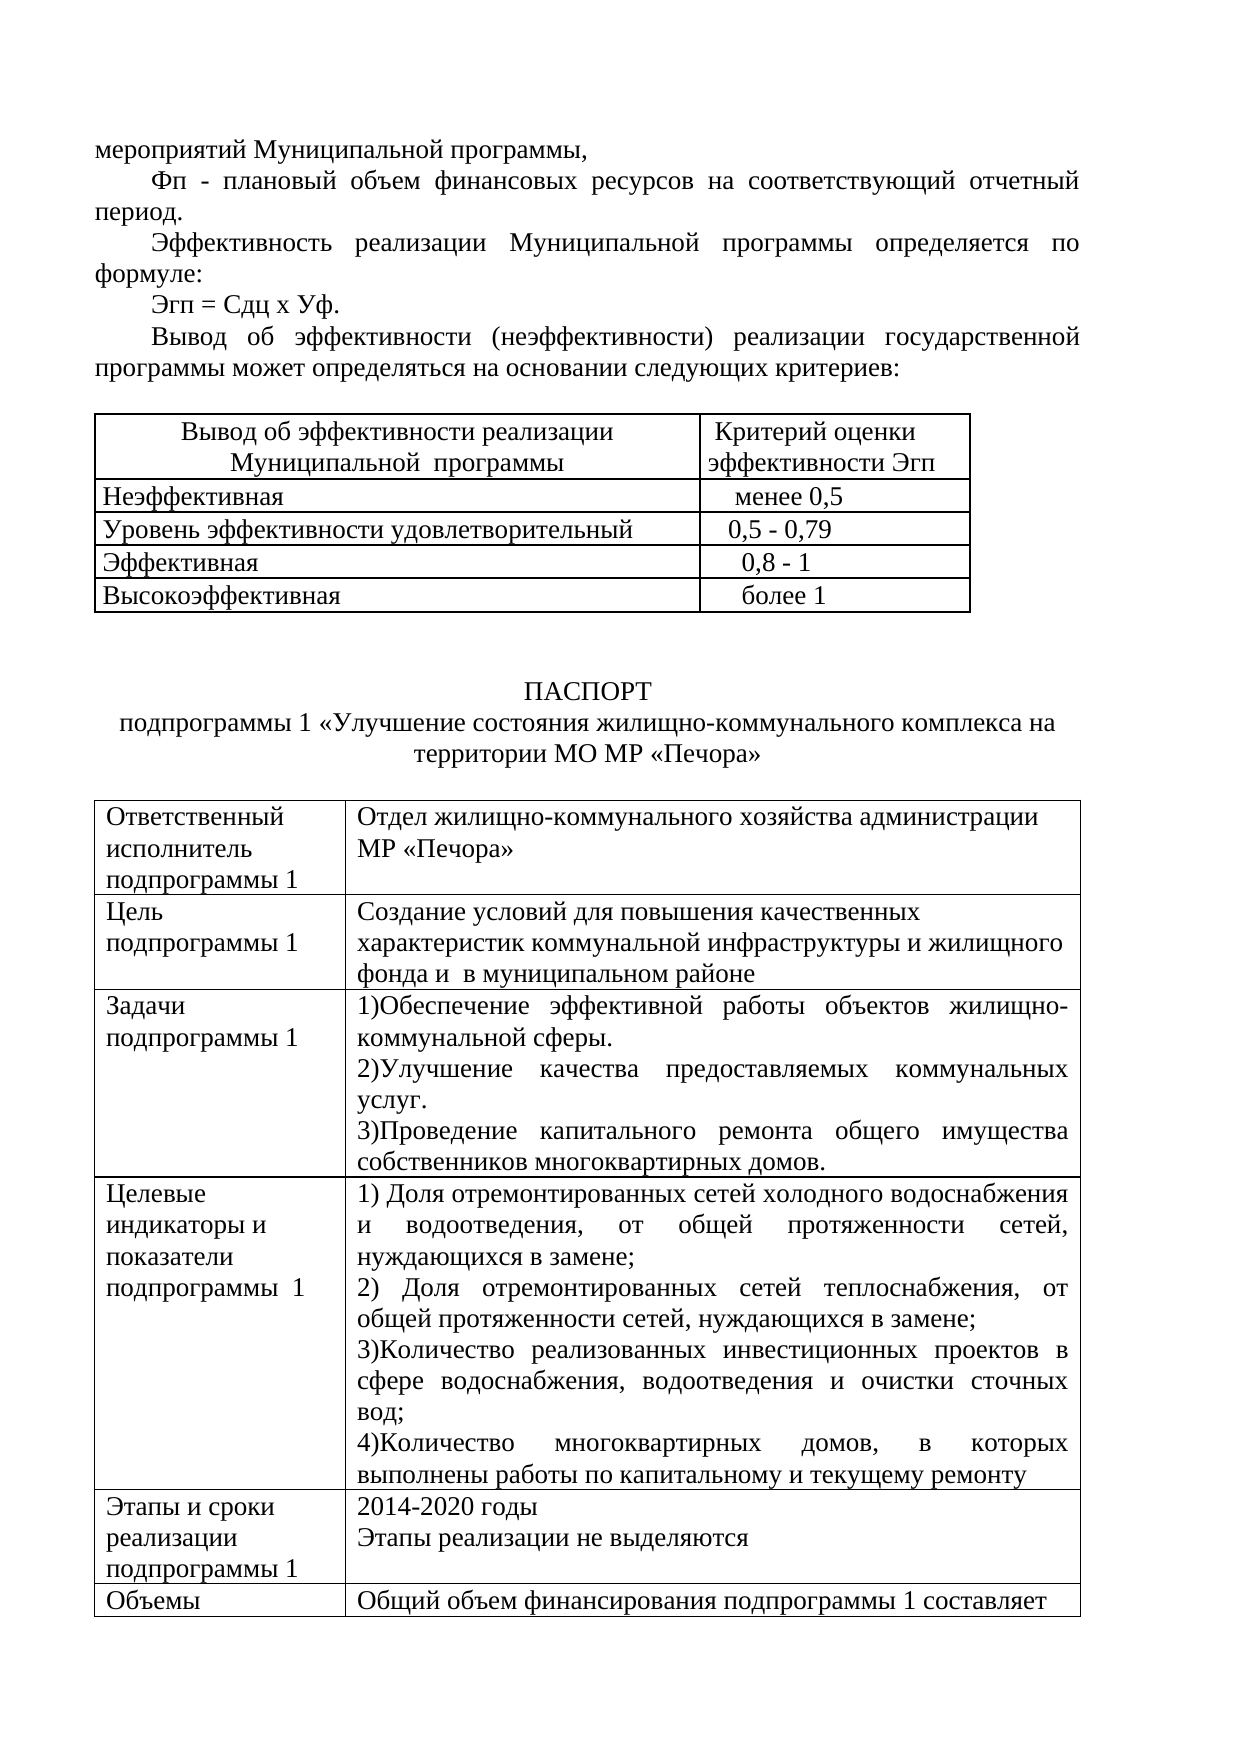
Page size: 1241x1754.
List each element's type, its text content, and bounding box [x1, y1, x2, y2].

table_header Ответственный исполнитель подпрограммы 1 [95, 801, 345, 894]
table_cell 2014-2020 годы Этапы реализации не выделяются [346, 1490, 1080, 1583]
table_cell 1)Обеспечение эффективной работы объектов жилищно-коммунальной сферы. 2)Улучшение качества предоставляемых коммунальных услуг. 3)Проведение капитального ремонта общего имущества собственников многоквартирных домов. [346, 990, 1080, 1176]
table_header Вывод об эффективности реализации Муниципальной программы [96, 415, 699, 478]
table_header Критерий оценки эффективности Эгп [701, 415, 969, 478]
text Вывод об эффективности (неэффективности) реализации государственной программы может определяться на основании следующих критериев: [94, 320, 1081, 382]
text ПАСПОРТ [94, 675, 1081, 706]
text Эффективность реализации Муниципальной программы определяется по формуле: [94, 226, 1081, 289]
table_cell 0,5 - 0,79 [701, 513, 969, 544]
table_cell 0,8 - 1 [701, 546, 969, 577]
table_cell Цель подпрограммы 1 [95, 895, 345, 988]
text подпрограммы 1 «Улучшение состояния жилищно-коммунального комплекса на территории МО МР «Печора» [94, 706, 1081, 768]
table_cell более 1 [701, 579, 969, 611]
table_cell Задачи подпрограммы 1 [95, 990, 345, 1176]
table_cell Неэффективная [96, 480, 699, 511]
text Фф - фактический объем финансовых ресурсов, направленный на реализацию мероприятий Муниципальной программы, [94, 133, 1081, 164]
table_header Отдел жилищно-коммунального хозяйства администрации МР «Печора» [346, 801, 1080, 894]
table_cell 1) Доля отремонтированных сетей холодного водоснабжения и водоотведения, от общей протяженности сетей, нуждающихся в замене; 2) Доля отремонтированных сетей теплоснабжения, от общей протяженности сетей, нуждающихся в замене; 3)Количество реализованных инвестиционных проектов в сфере водоснабжения, водоотведения и очистки сточных вод; 4)Количество многоквартирных домов, в которых выполнены работы по капитальному и текущему ремонту [346, 1178, 1080, 1489]
text Фп - плановый объем финансовых ресурсов на соответствующий отчетный период. [94, 164, 1081, 226]
table_cell Этапы и сроки реализации подпрограммы 1 [95, 1490, 345, 1583]
table_cell Уровень эффективности удовлетворительный [96, 513, 699, 544]
table_cell менее 0,5 [701, 480, 969, 511]
table_cell Объемы финансирования подпрограммы 1 [95, 1584, 345, 1616]
text Эгп = Сдц x Уф. [94, 289, 1081, 320]
table_cell Эффективная [96, 546, 699, 577]
table_cell Высокоэффективная [96, 579, 699, 611]
table_cell Целевые индикаторы и показатели подпрограммы 1 [95, 1178, 345, 1489]
table_cell Создание условий для повышения качественных характеристик коммунальной инфраструктуры и жилищного фонда и в муниципальном районе [346, 895, 1080, 988]
